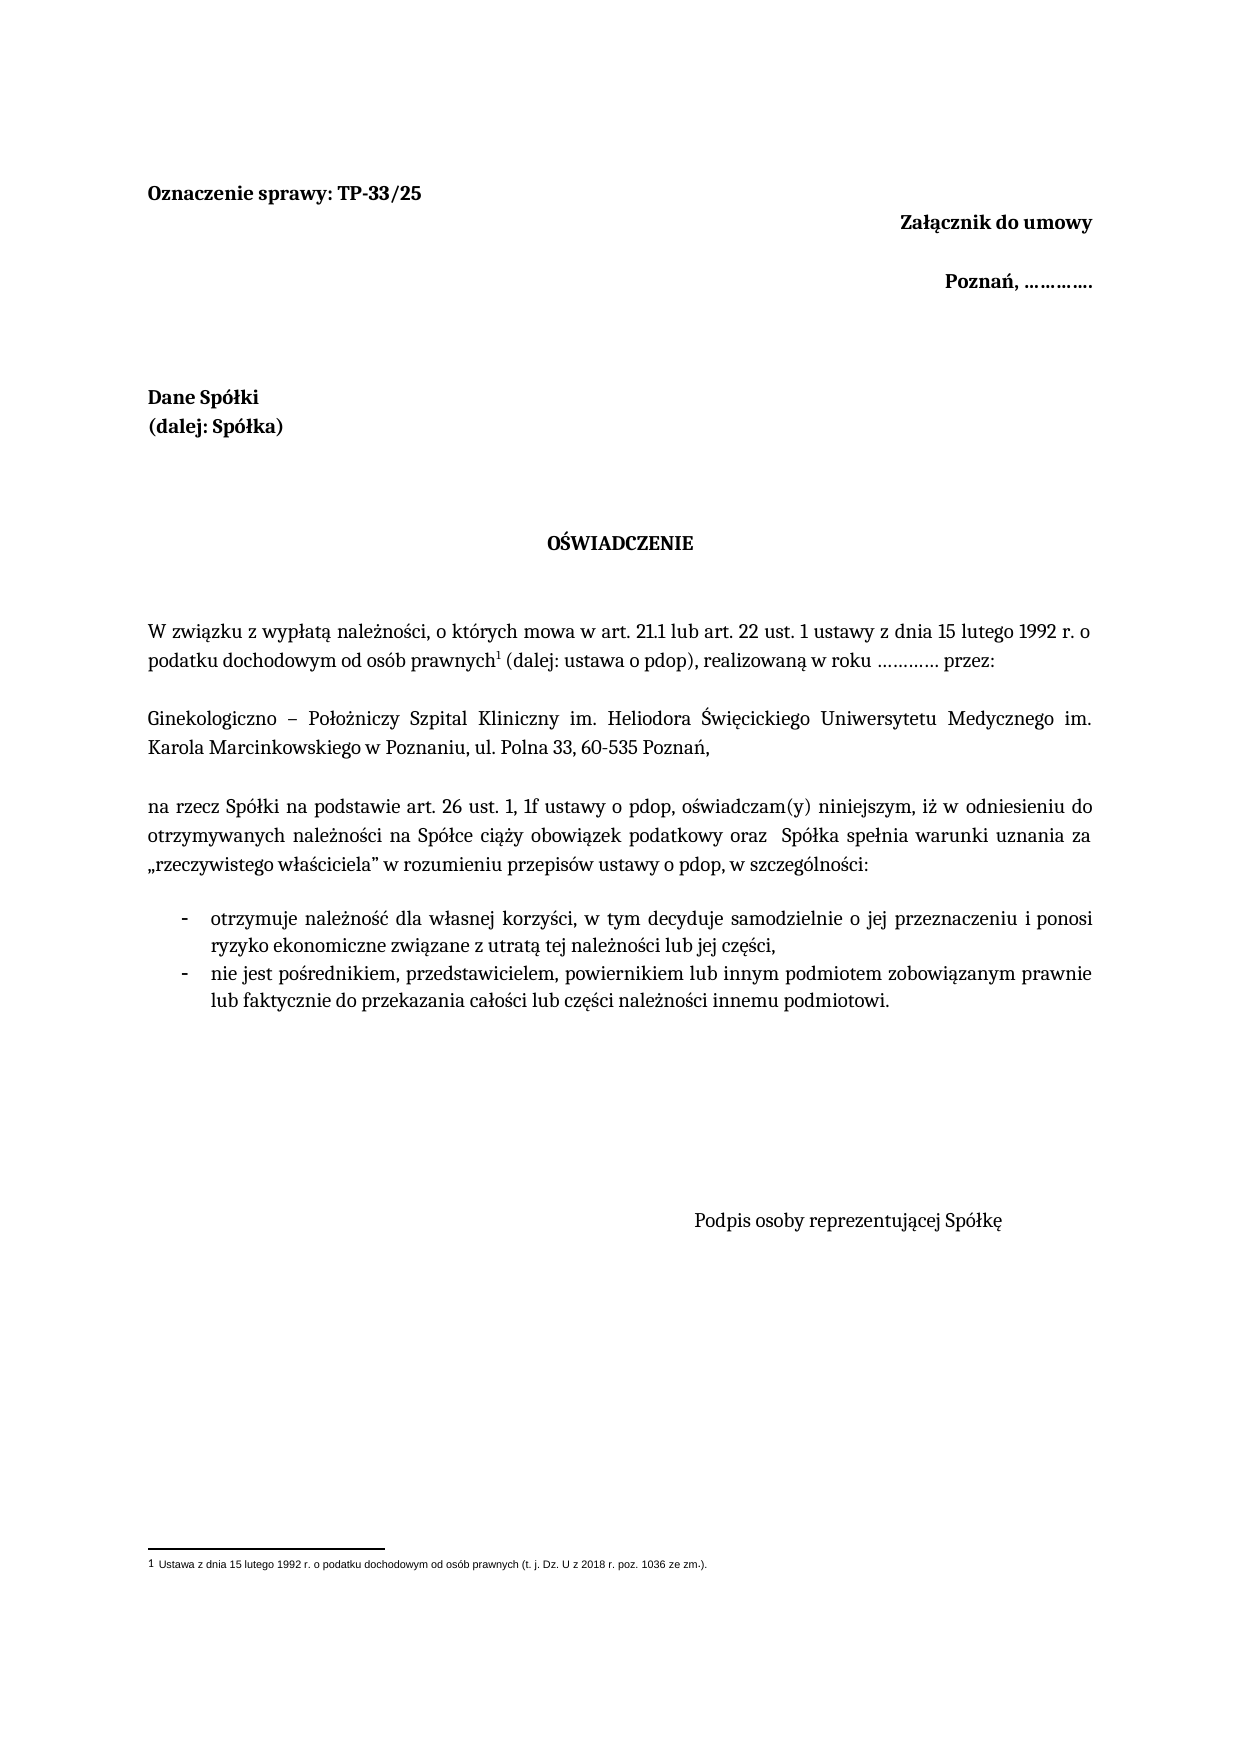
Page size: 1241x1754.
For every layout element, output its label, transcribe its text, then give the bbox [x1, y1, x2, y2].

list nie jest pośrednikiem, przedstawicielem, powiernikiem lub innym podmiotem zobowiązanym prawnie lub faktycznie do przekazania całości lub części należności innemu podmiotowi. [181, 961, 1092, 1013]
list otrzymuje należność dla własnej korzyści, w tym decyduje samodzielnie o jej przeznaczeniu i ponosi ryzyko ekonomiczne związane z utratą tej należności lub jej części, [181, 906, 1092, 958]
text Oznaczenie sprawy: TP-33/25 [148, 177, 1092, 206]
text Podpis osoby reprezentującej Spółkę [694, 1209, 1092, 1233]
text Załącznik do umowy [148, 206, 1092, 236]
text Dane Spółki [148, 381, 1092, 411]
text OŚWIADCZENIE [148, 527, 1092, 556]
text Poznań, …………. [148, 265, 1092, 294]
text na rzecz Spółki na podstawie art. 26 ust. 1, 1f ustawy o pdop, oświadczam(y) niniejszym, iż w odniesieniu do otrzymywanych należności na Spółce ciąży obowiązek podatkowy oraz Spółka spełnia warunki uznania za „rzeczywistego właściciela” w rozumieniu przepisów ustawy o pdop, w szczególności: [148, 790, 1092, 877]
text (dalej: Spółka) [148, 411, 1092, 440]
text W związku z wypłatą należności, o których mowa w art. 21.1 lub art. 22 ust. 1 ustawy z dnia 15 lutego 1992 r. o podatku dochodowym od osób prawnych (dalej: ustawa o pdop), realizowaną w roku ………… przez: [148, 615, 1092, 673]
text Ginekologiczno – Położniczy Szpital Kliniczny im. Heliodora Święcickiego Uniwersytetu Medycznego im. Karola Marcinkowskiego w Poznaniu, ul. Polna 33, 60-535 Poznań, [148, 702, 1092, 761]
